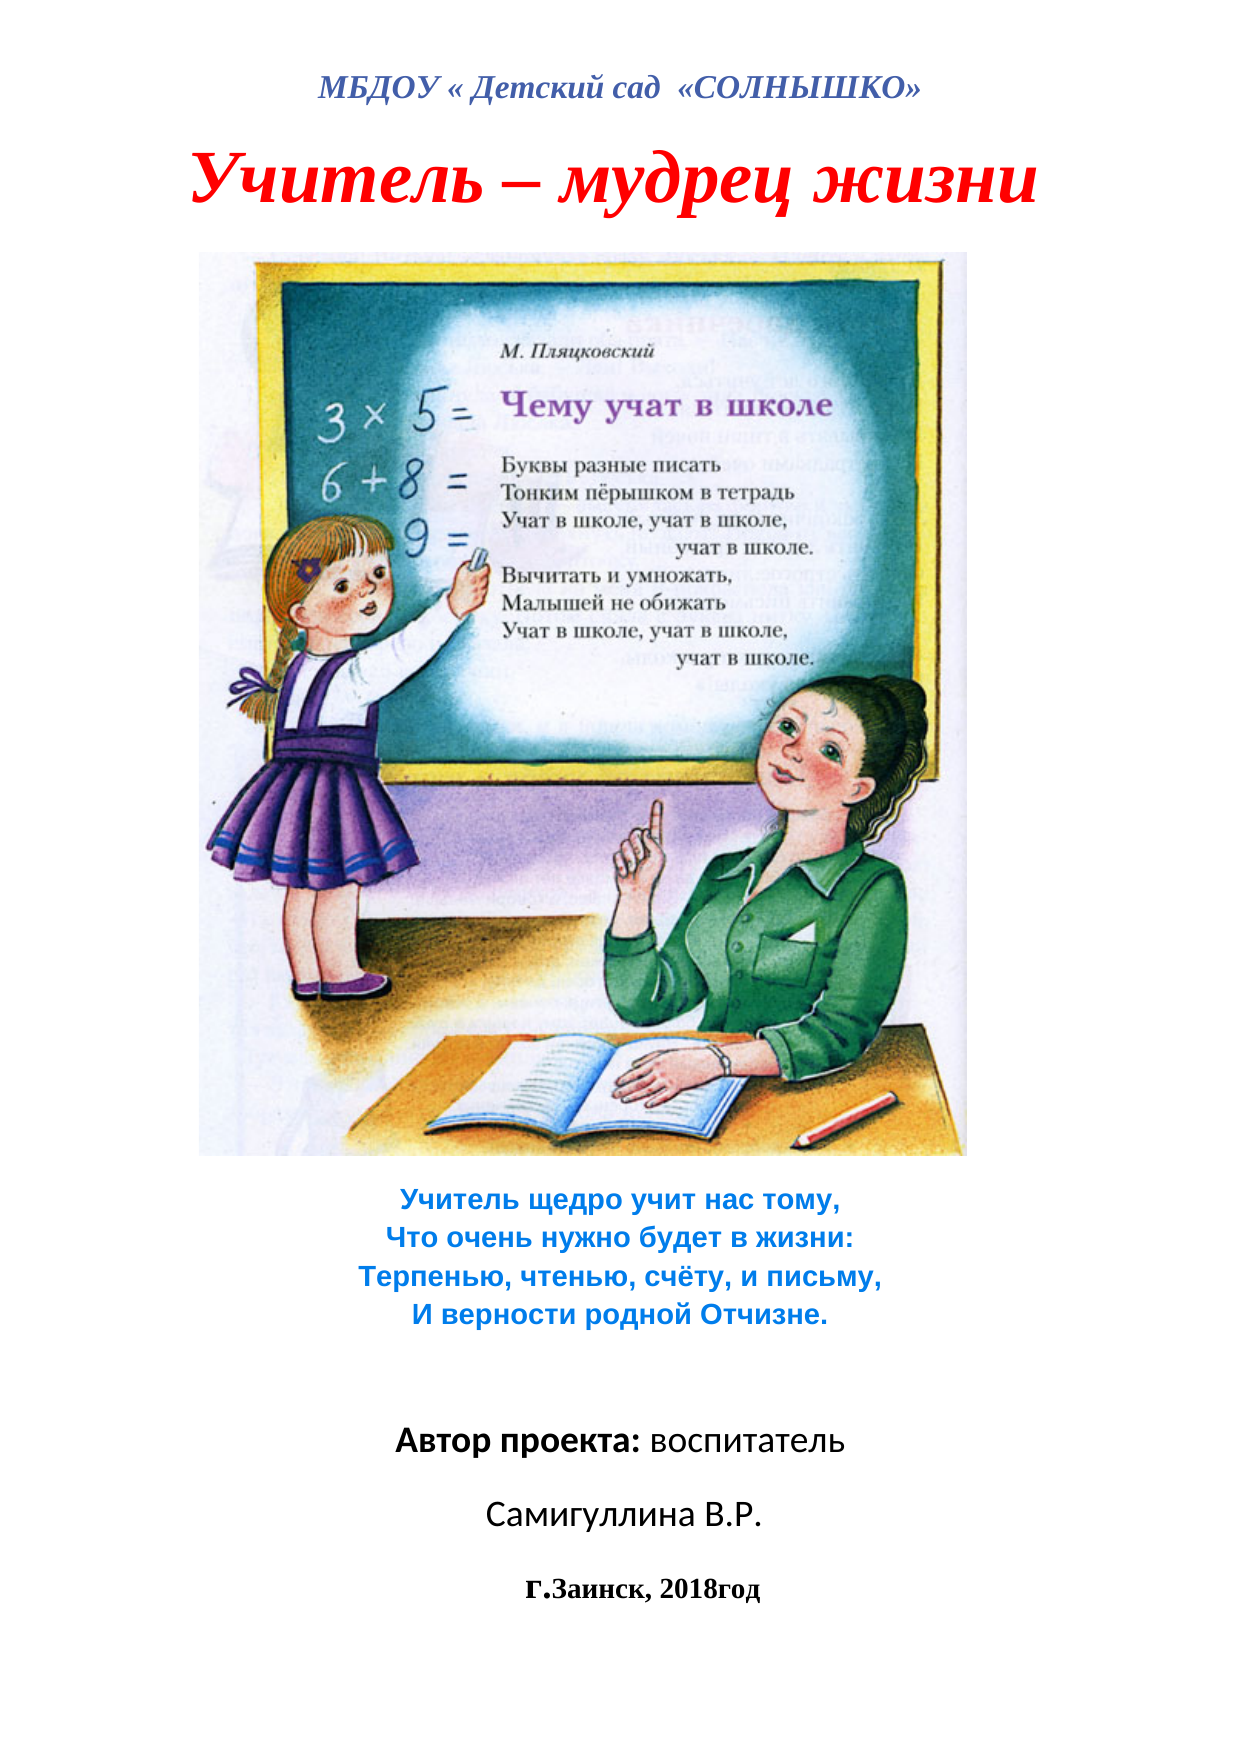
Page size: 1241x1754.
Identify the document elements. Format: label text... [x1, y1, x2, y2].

text Учитель – мудрец жизни [75, 133, 1165, 219]
picture [198, 252, 967, 1156]
text г.Заинск, 2018год [75, 1563, 1165, 1606]
text Автор проекта: воспитатель [75, 1416, 1165, 1462]
text МБДОУ « Детский сад «СОЛНЫШКО» [75, 68, 1165, 106]
text Учитель щедро учит нас тому, Что очень нужно будет в жизни: Терпенью, чтенью, счёту, и письму, И верности родной Отчизне. [75, 1182, 1165, 1331]
text Самигуллина В.Р. [75, 1489, 1165, 1535]
